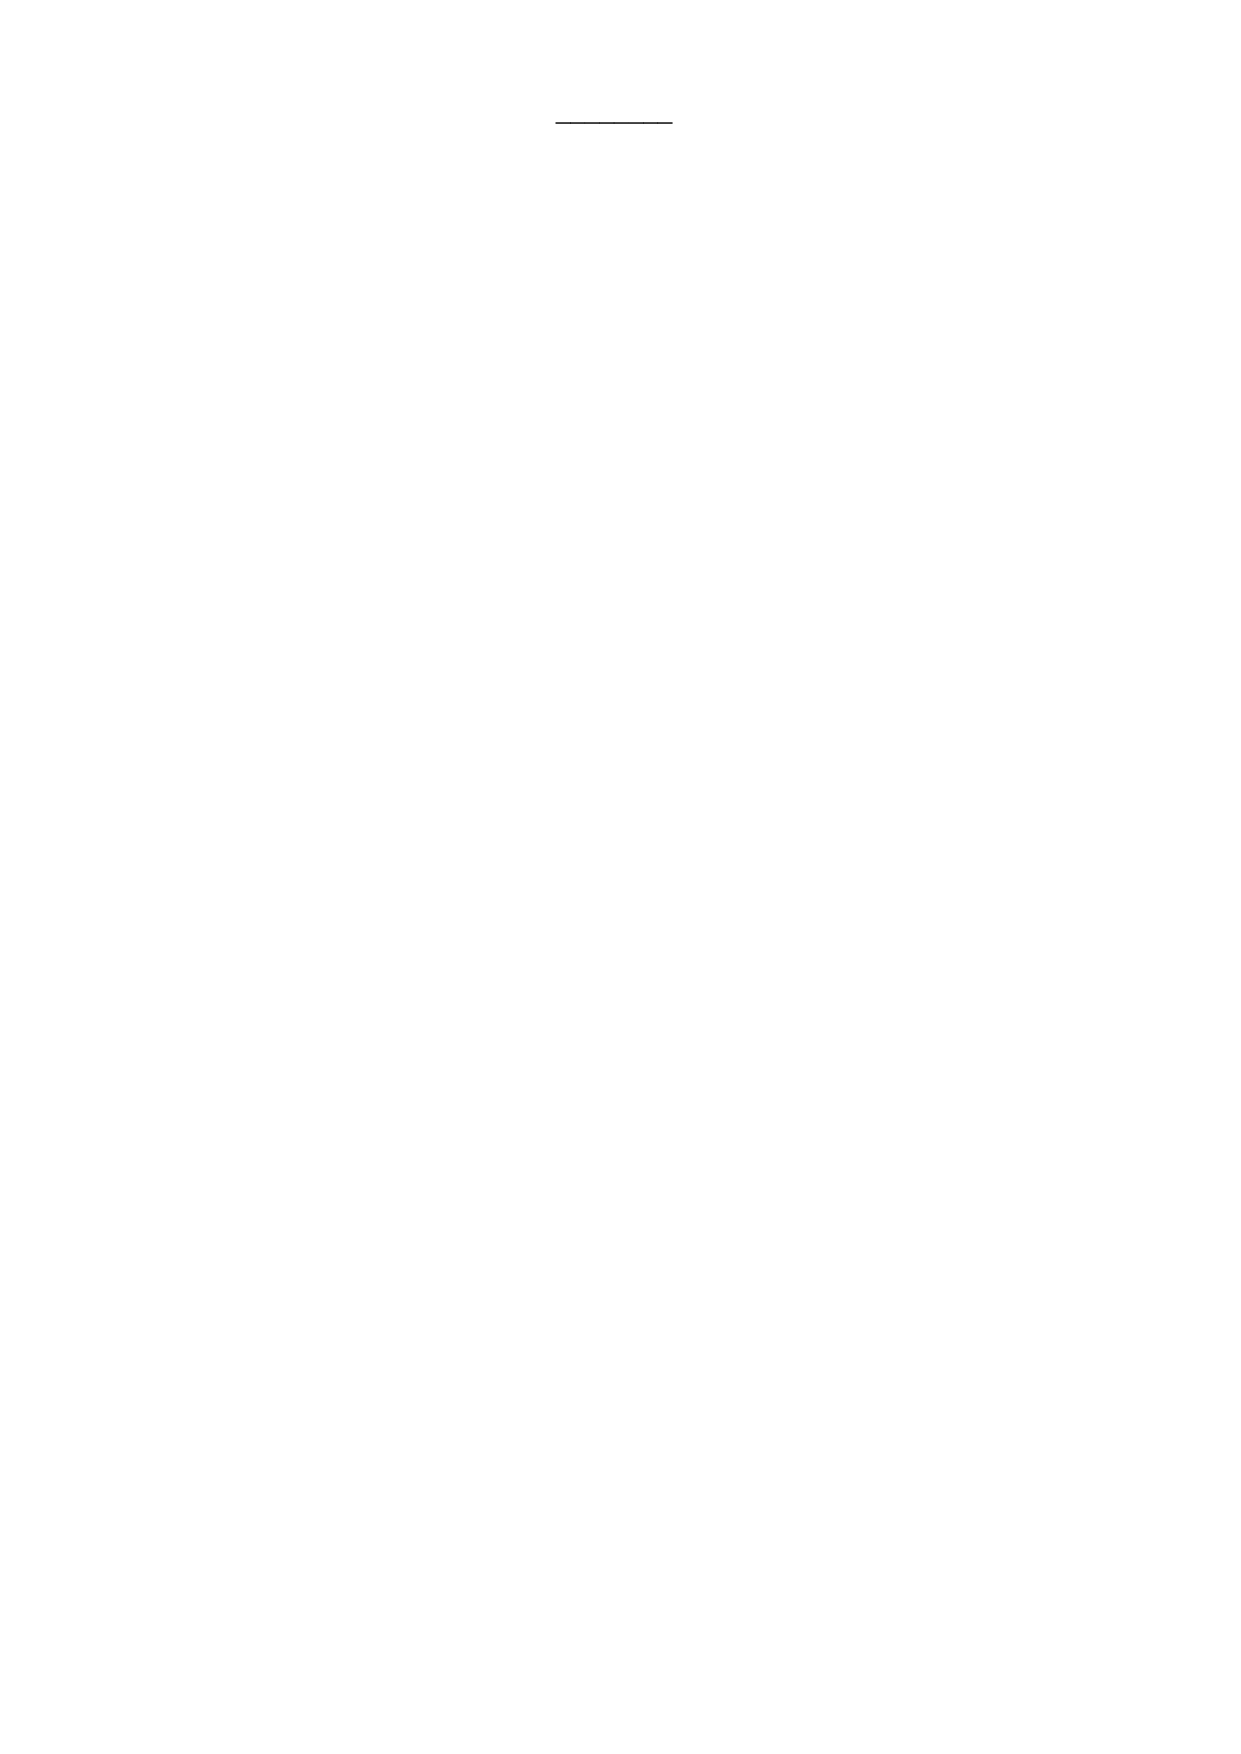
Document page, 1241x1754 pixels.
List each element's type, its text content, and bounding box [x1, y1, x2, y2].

text ________ [118, 93, 1181, 126]
